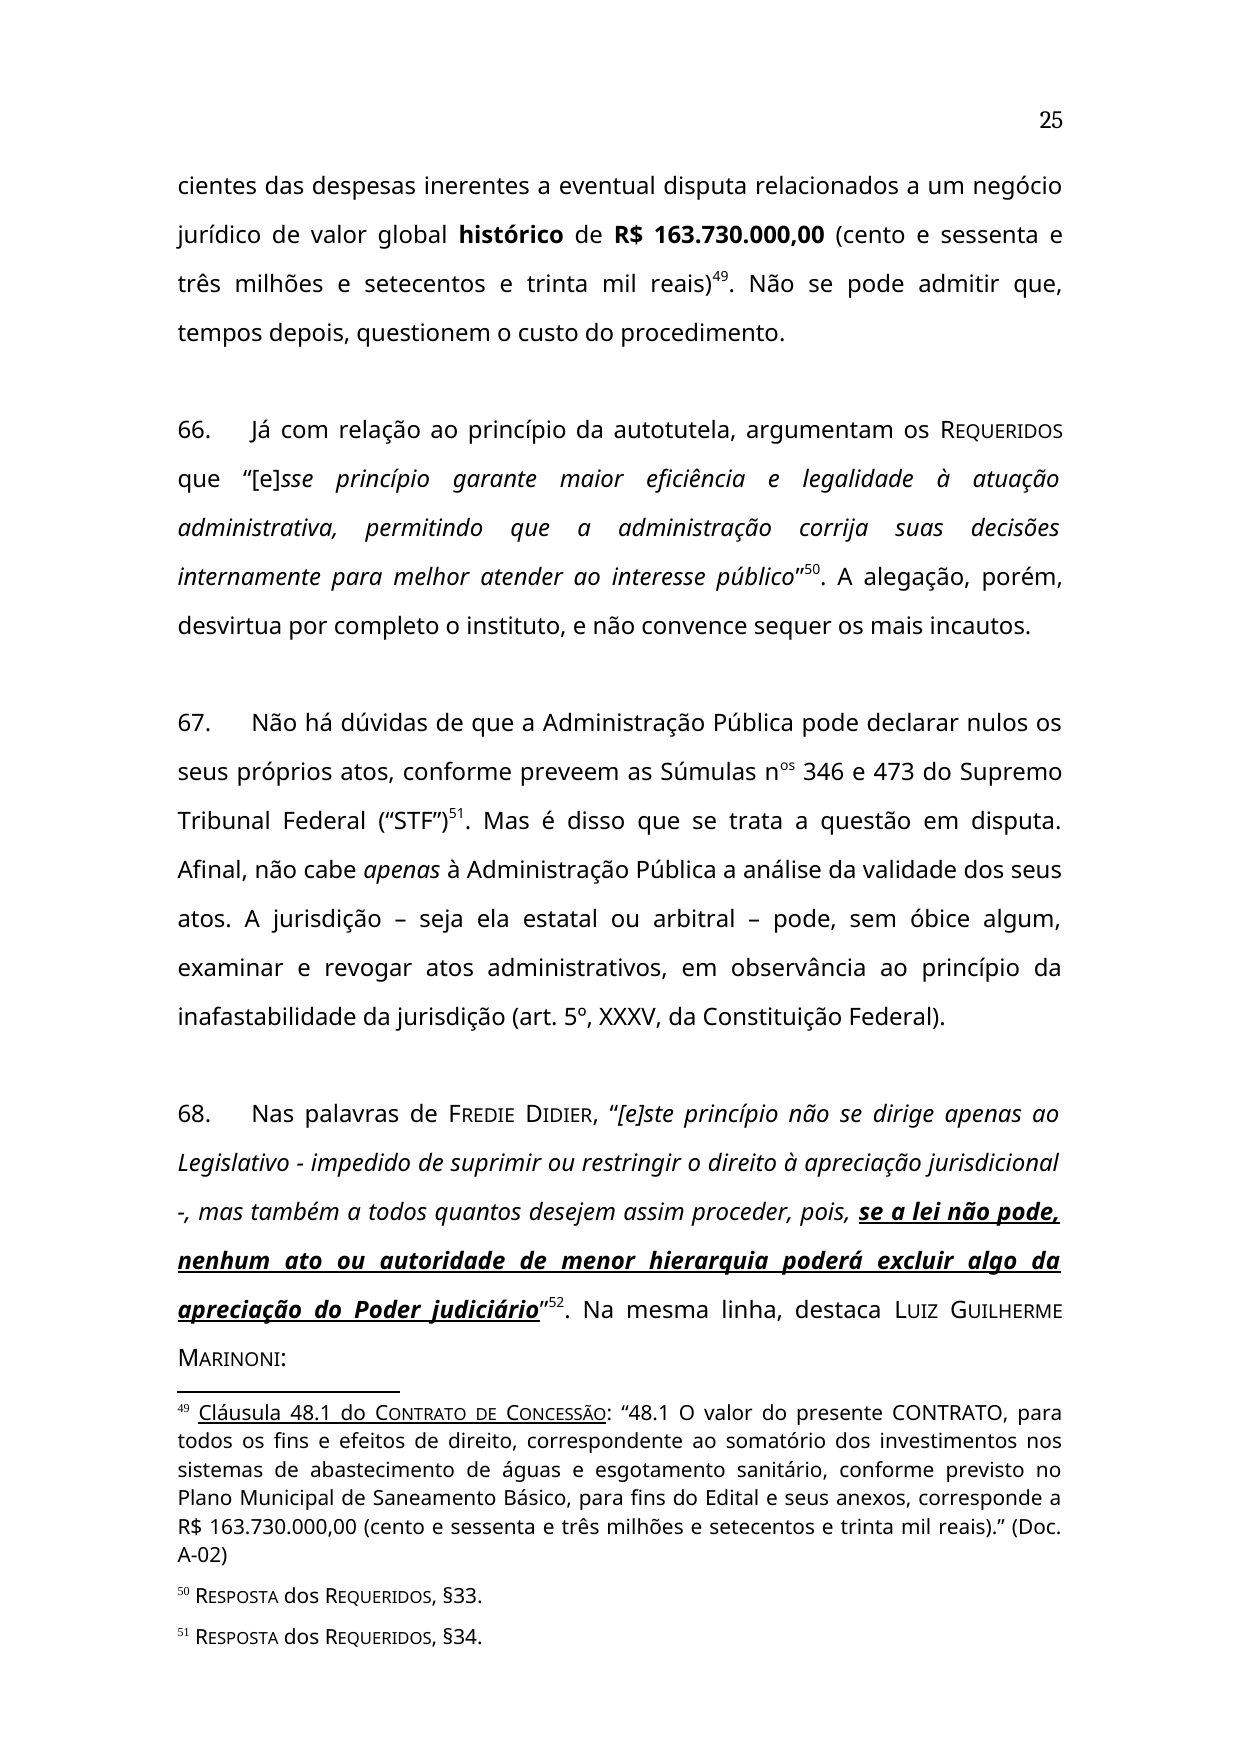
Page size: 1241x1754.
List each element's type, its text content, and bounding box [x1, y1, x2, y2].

list Já com relação ao princípio da autotutela, argumentam os Requeridos que “[e]sse princípio garante maior eficiência e legalidade à atuação administrativa, permitindo que a administração corrija suas decisões internamente para melhor atender ao interesse público”. A alegação, porém, desvirtua por completo o instituto, e não convence sequer os mais incautos. [177, 413, 1063, 641]
list Nas palavras de Fredie Didier, “[e]ste princípio não se dirige apenas ao Legislativo - impedido de suprimir ou restringir o direito à apreciação jurisdicional -, mas também a todos quantos desejem assim proceder, pois, se a lei não pode, nenhum ato ou autoridade de menor hierarquia poderá excluir algo da apreciação do Poder judiciário”. Na mesma linha, destaca Luiz Guilherme Marinoni: [177, 1097, 1063, 1374]
list Não há dúvidas de que a Administração Pública pode declarar nulos os seus próprios atos, conforme preveem as Súmulas nos 346 e 473 do Supremo Tribunal Federal (“STF”). Mas é disso que se trata a questão em disputa. Afinal, não cabe apenas à Administração Pública a análise da validade dos seus atos. A jurisdição – seja ela estatal ou arbitral – pode, sem óbice algum, examinar e revogar atos administrativos, em observância ao princípio da inafastabilidade da jurisdição (art. 5º, XXXV, da Constituição Federal). [177, 706, 1063, 1032]
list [177, 169, 1063, 348]
